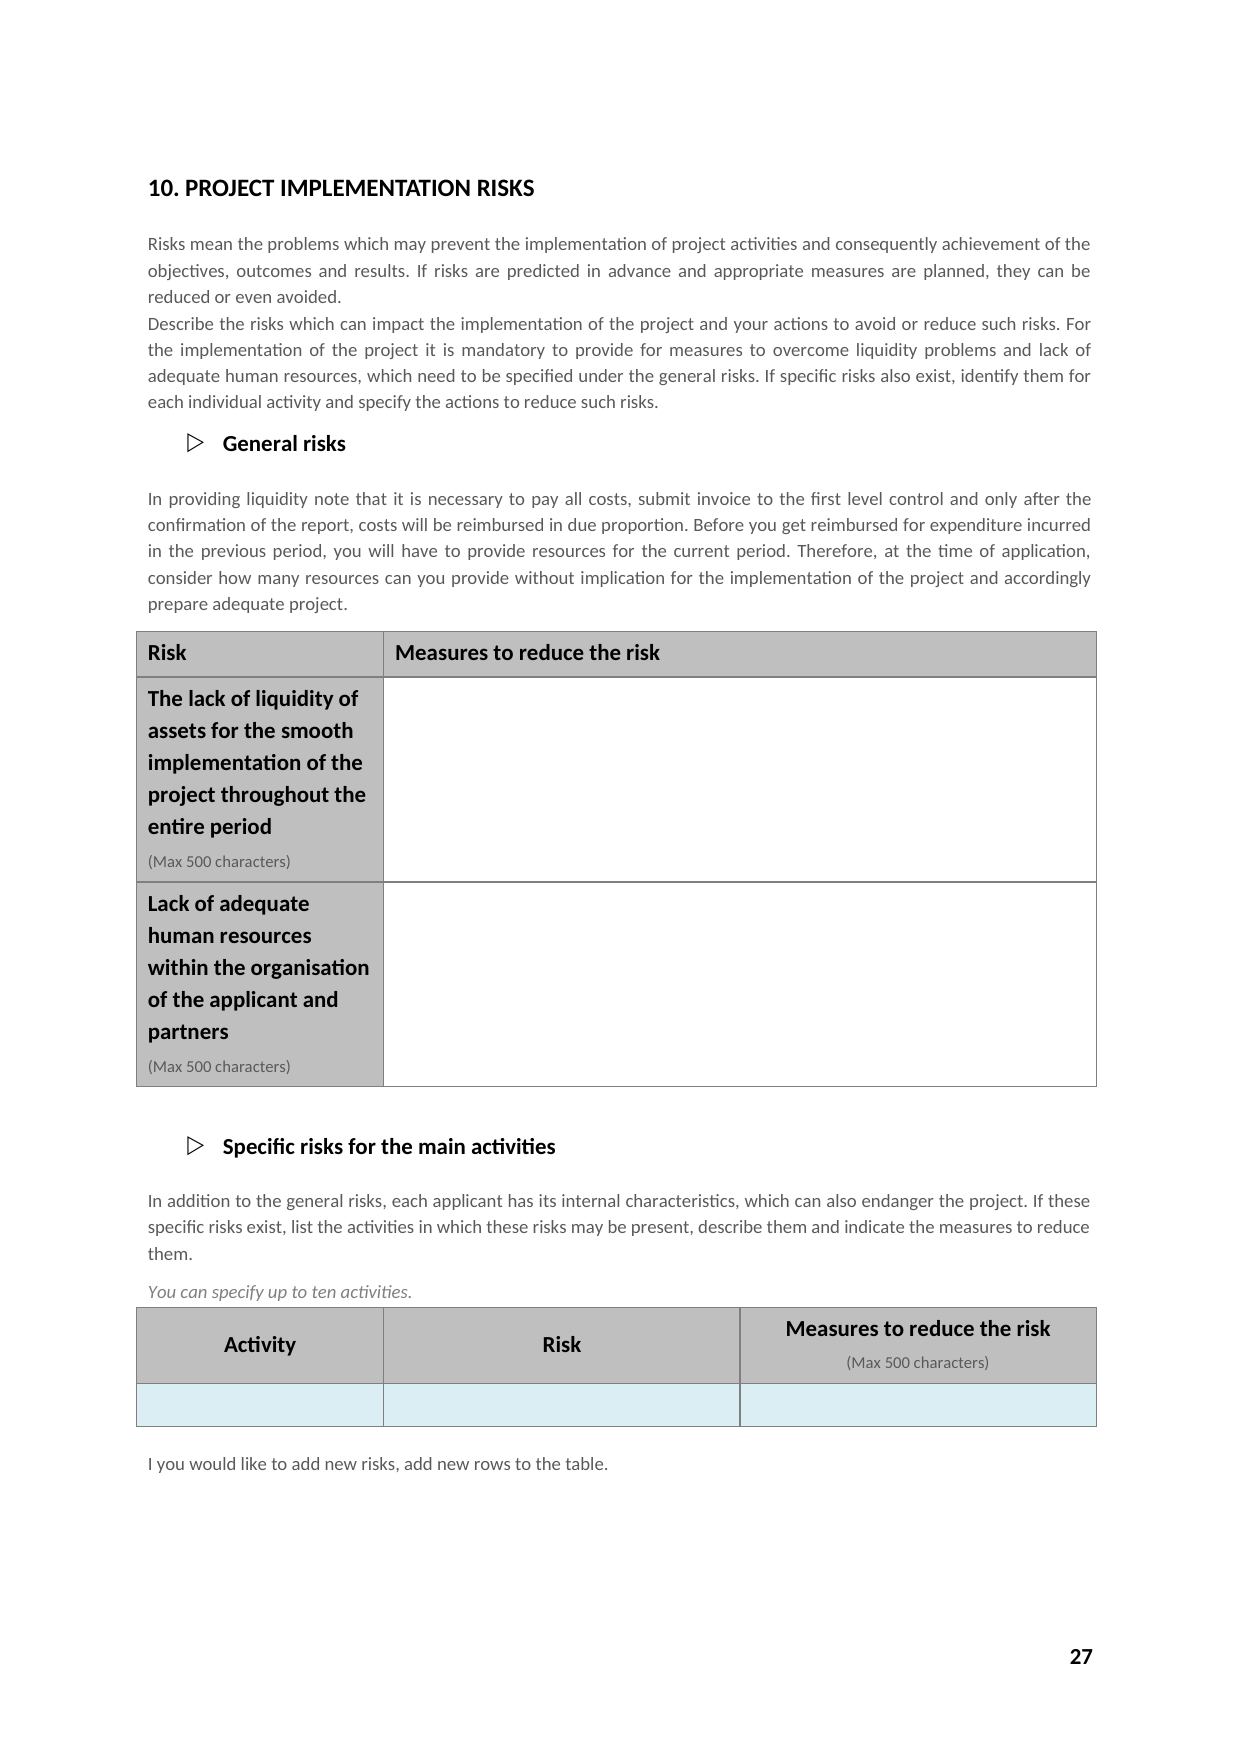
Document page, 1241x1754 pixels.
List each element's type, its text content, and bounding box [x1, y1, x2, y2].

subtitle Describe the risks which can impact the implementation of the project and your actions to avoid or reduce such risks. For the implementation of the project it is mandatory to provide for measures to overcome liquidity problems and lack of adequate human resources, which need to be specified under the general risks. If specific risks also exist, identify them for each individual activity and specify the actions to reduce such risks. [148, 312, 1093, 414]
subtitle In providing liquidity note that it is necessary to pay all costs, submit invoice to the first level control and only after the confirmation of the report, costs will be reimbursed in due proportion. Before you get reimbursed for expenditure incurred in the previous period, you will have to provide resources for the current period. Therefore, at the time of application, consider how many resources can you provide without implication for the implementation of the project and accordingly prepare adequate project. [148, 487, 1093, 615]
table_header Activity [137, 1308, 383, 1383]
subtitle In addition to the general risks, each applicant has its internal characteristics, which can also endanger the project. If these specific risks exist, list the activities in which these risks may be present, describe them and indicate the measures to reduce them. [148, 1189, 1093, 1265]
subtitle I you would like to add new risks, add new rows to the table. [148, 1452, 1093, 1475]
table_header Measures to reduce the risk (Max 500 characters) [741, 1308, 1096, 1383]
table_cell The lack of liquidity of assets for the smooth implementation of the project throughout the entire period (Max 500 characters) [137, 678, 383, 881]
table_header Risk [384, 1308, 739, 1383]
table_cell Lack of adequate human resources within the organisation of the applicant and partners (Max 500 characters) [137, 883, 383, 1086]
title You can specify up to ten activities. [148, 1281, 1093, 1304]
table_cell [384, 1384, 739, 1426]
subtitle Risks mean the problems which may prevent the implementation of project activities and consequently achievement of the objectives, outcomes and results. If risks are predicted in advance and appropriate measures are planned, they can be reduced or even avoided. [148, 233, 1093, 308]
table_cell [741, 1384, 1096, 1426]
text Specific risks for the main activities [185, 1132, 1093, 1160]
table_cell [137, 1384, 383, 1426]
table_header Risk [137, 632, 383, 676]
table_header Measures to reduce the risk [384, 632, 1096, 676]
subtitle PROJECT IMPLEMENTATION RISKS [148, 173, 1093, 203]
table_cell [384, 883, 1096, 1086]
text General risks [185, 429, 1093, 458]
table_cell [384, 678, 1096, 881]
